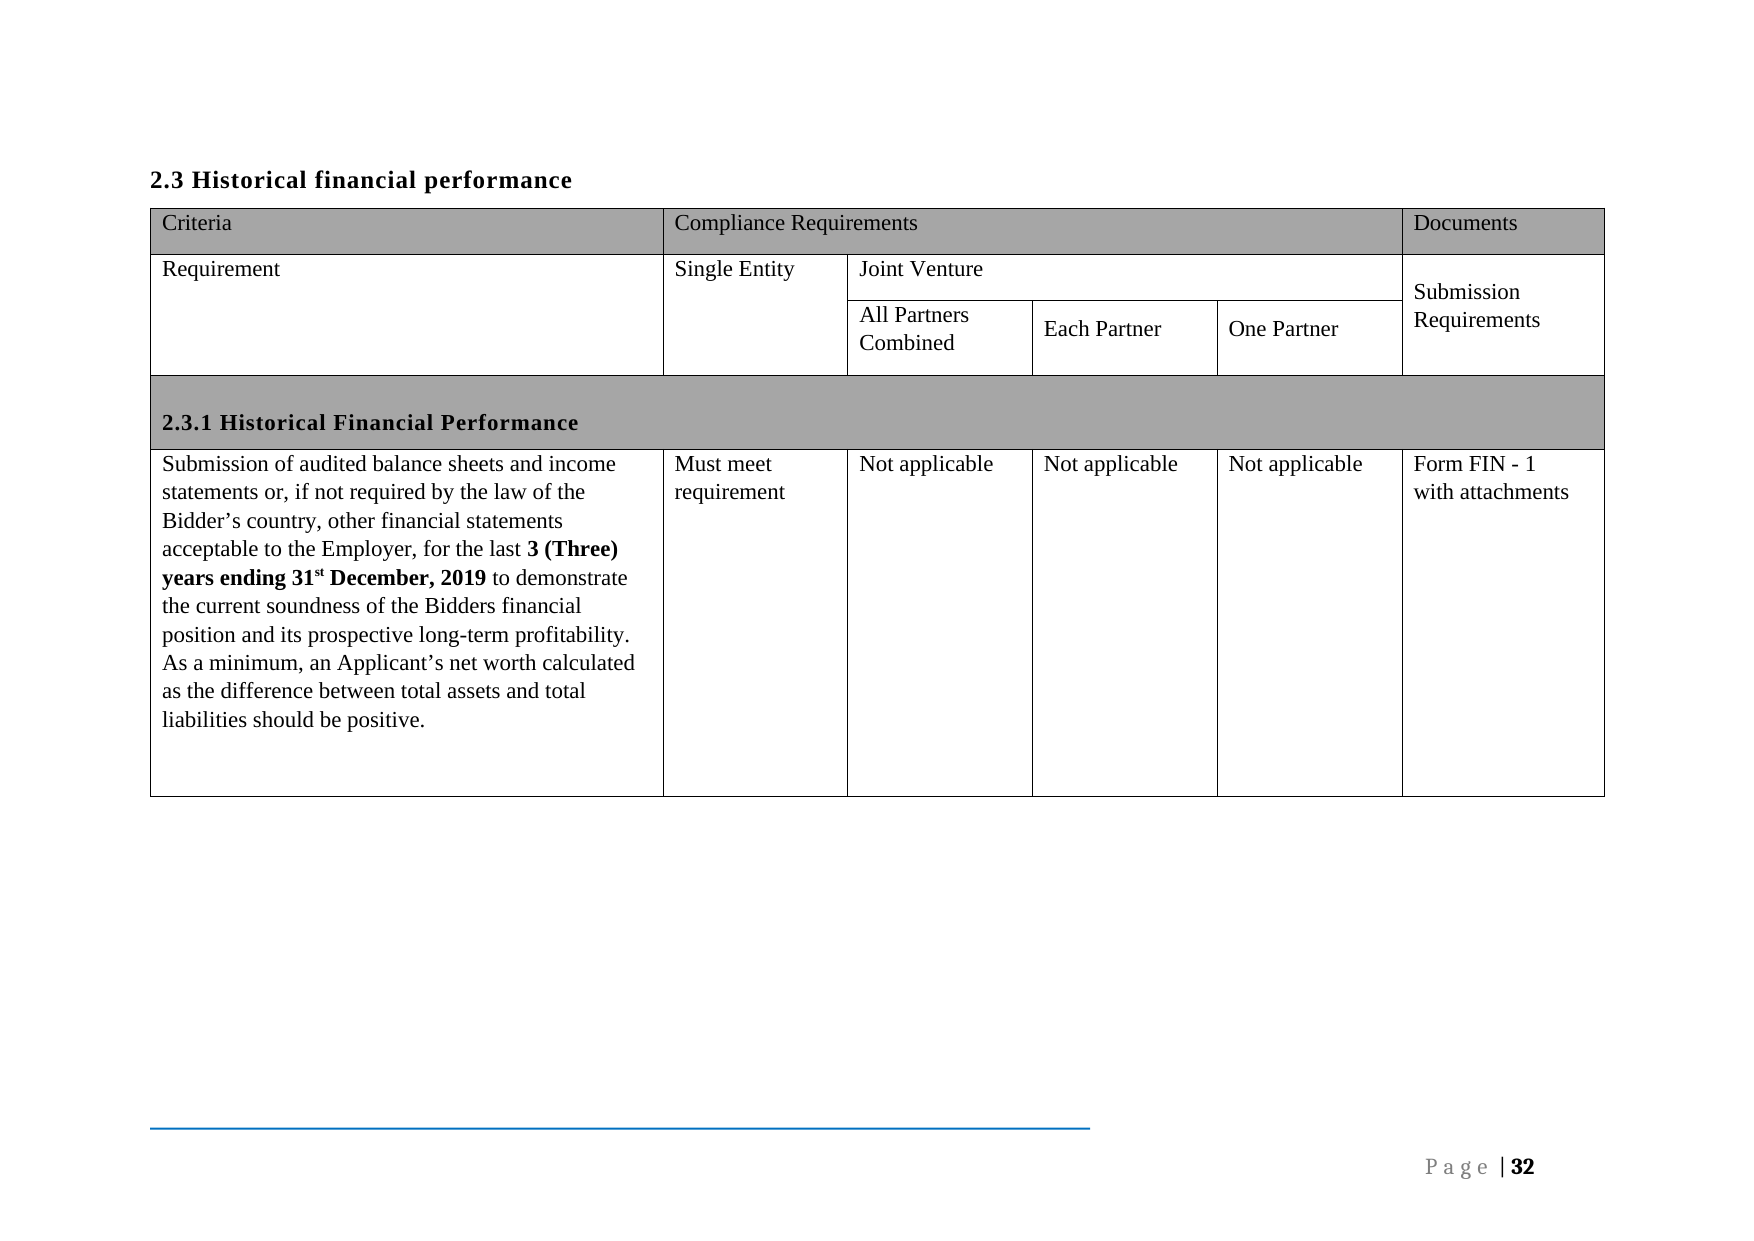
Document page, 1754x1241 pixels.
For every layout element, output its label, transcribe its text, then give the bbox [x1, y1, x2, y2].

table_cell Requirement [151, 255, 663, 374]
table_cell Not applicable [1033, 450, 1217, 796]
table_cell All Partners Combined [848, 301, 1032, 374]
table_cell Each Partner [1033, 301, 1217, 374]
table_cell Not applicable [848, 450, 1032, 796]
table_header Compliance Requirements [664, 209, 1402, 254]
table_cell Submission of audited balance sheets and income statements or, if not required by the law of the Bidder’s country, other financial statements acceptable to the Employer, for the last 3 (Three) years ending 31st December, 2019 to demonstrate the current soundness of the Bidders financial position and its prospective long-term profitability. As a minimum, an Applicant’s net worth calculated as the difference between total assets and total liabilities should be positive. [151, 450, 663, 796]
table_header Criteria [151, 209, 663, 254]
table_cell Form FIN - 1 with attachments [1403, 450, 1604, 796]
table_cell Not applicable [1218, 450, 1402, 796]
subtitle Historical financial performance [150, 165, 1604, 194]
table_cell Must meet requirement [664, 450, 847, 796]
table_header Documents [1403, 209, 1604, 254]
table_cell Historical Financial Performance [151, 376, 1604, 449]
table_cell Submission Requirements [1403, 255, 1604, 374]
table_cell One Partner [1218, 301, 1402, 374]
table_cell Single Entity [664, 255, 847, 374]
table_cell Joint Venture [848, 255, 1402, 300]
